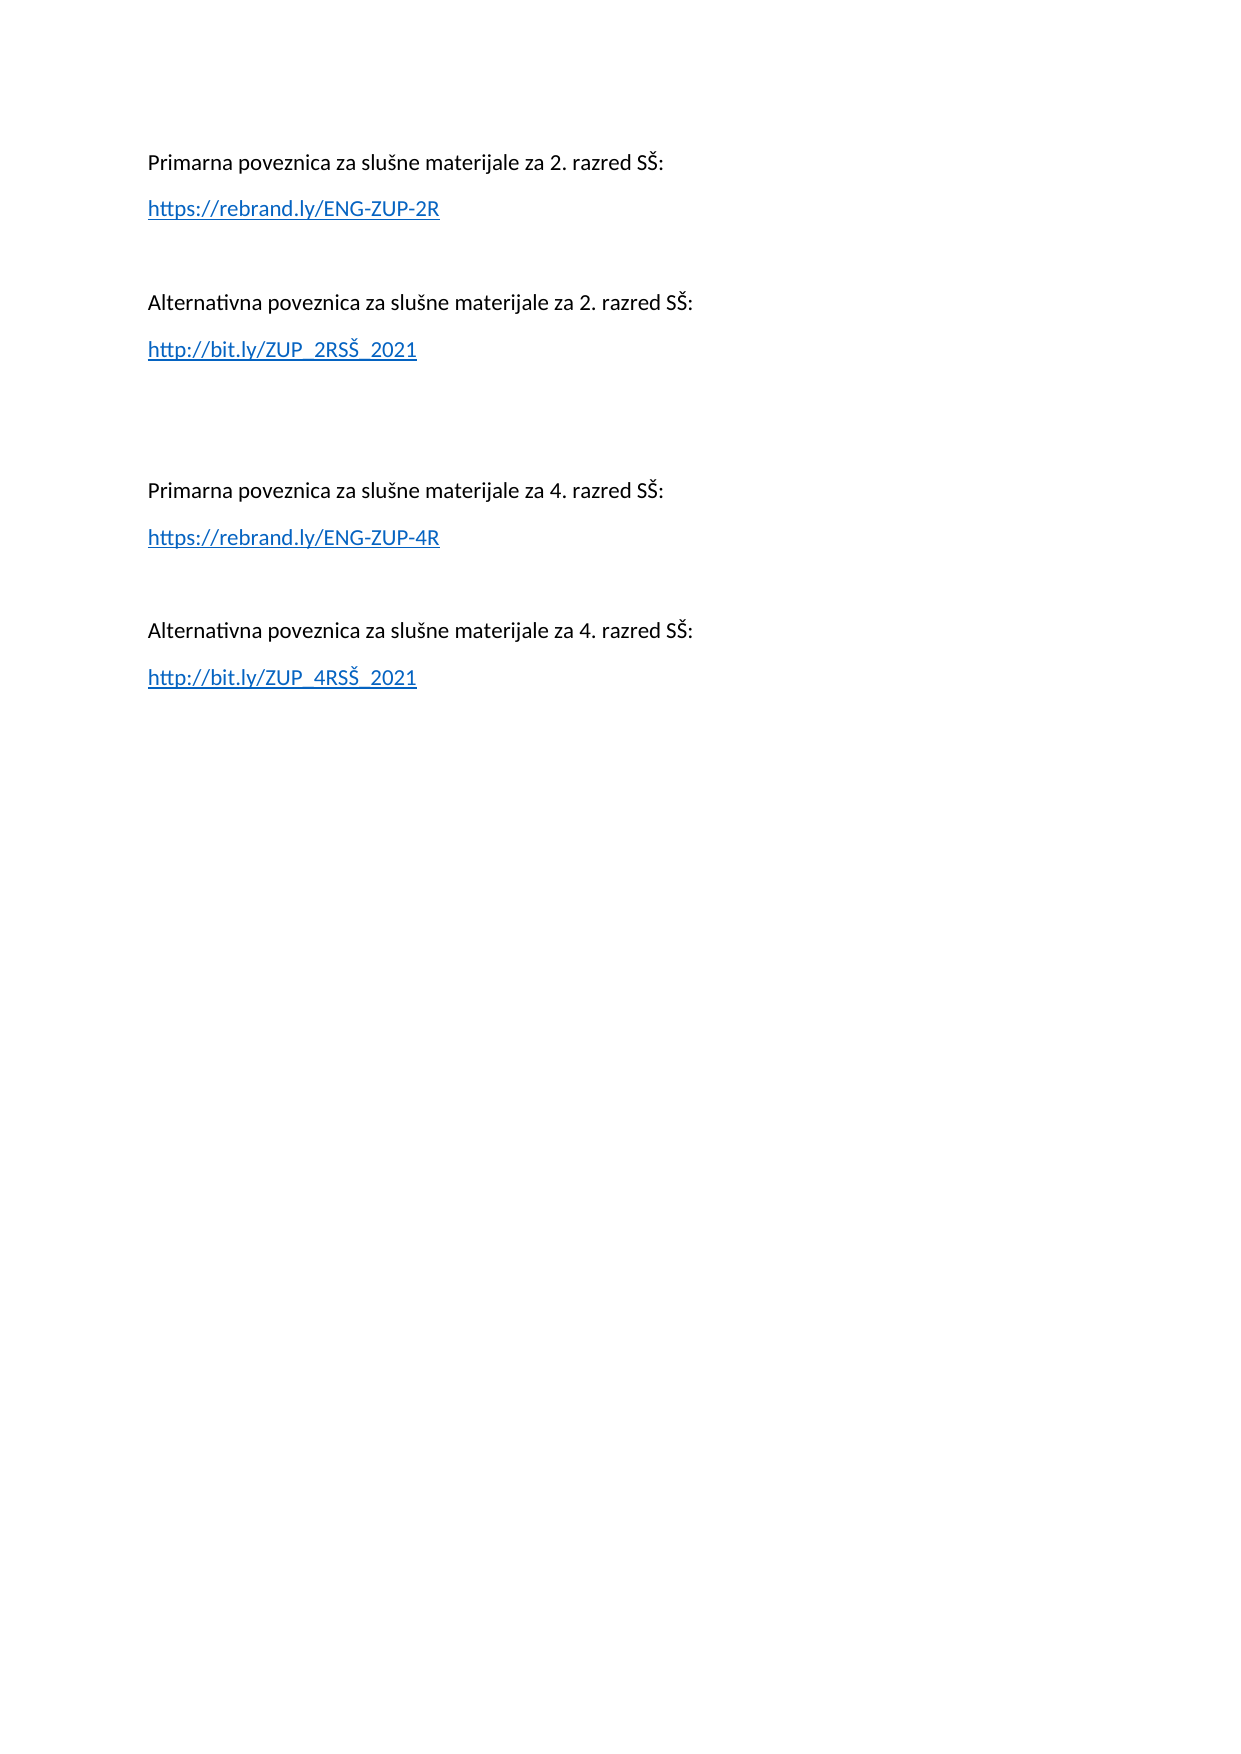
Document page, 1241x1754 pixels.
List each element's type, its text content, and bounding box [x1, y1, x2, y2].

text http://bit.ly/ZUP_4RSŠ_2021 [148, 663, 1093, 691]
text https://rebrand.ly/ENG-ZUP-2R [148, 194, 1093, 222]
text Alternativna poveznica za slušne materijale za 2. razred SŠ: [148, 288, 1093, 316]
text Primarna poveznica za slušne materijale za 2. razred SŠ: [148, 148, 1093, 176]
text Primarna poveznica za slušne materijale za 4. razred SŠ: [148, 476, 1093, 504]
text Alternativna poveznica za slušne materijale za 4. razred SŠ: [148, 616, 1093, 644]
text https://rebrand.ly/ENG-ZUP-4R [148, 523, 1093, 551]
text http://bit.ly/ZUP_2RSŠ_2021 [148, 335, 1093, 363]
